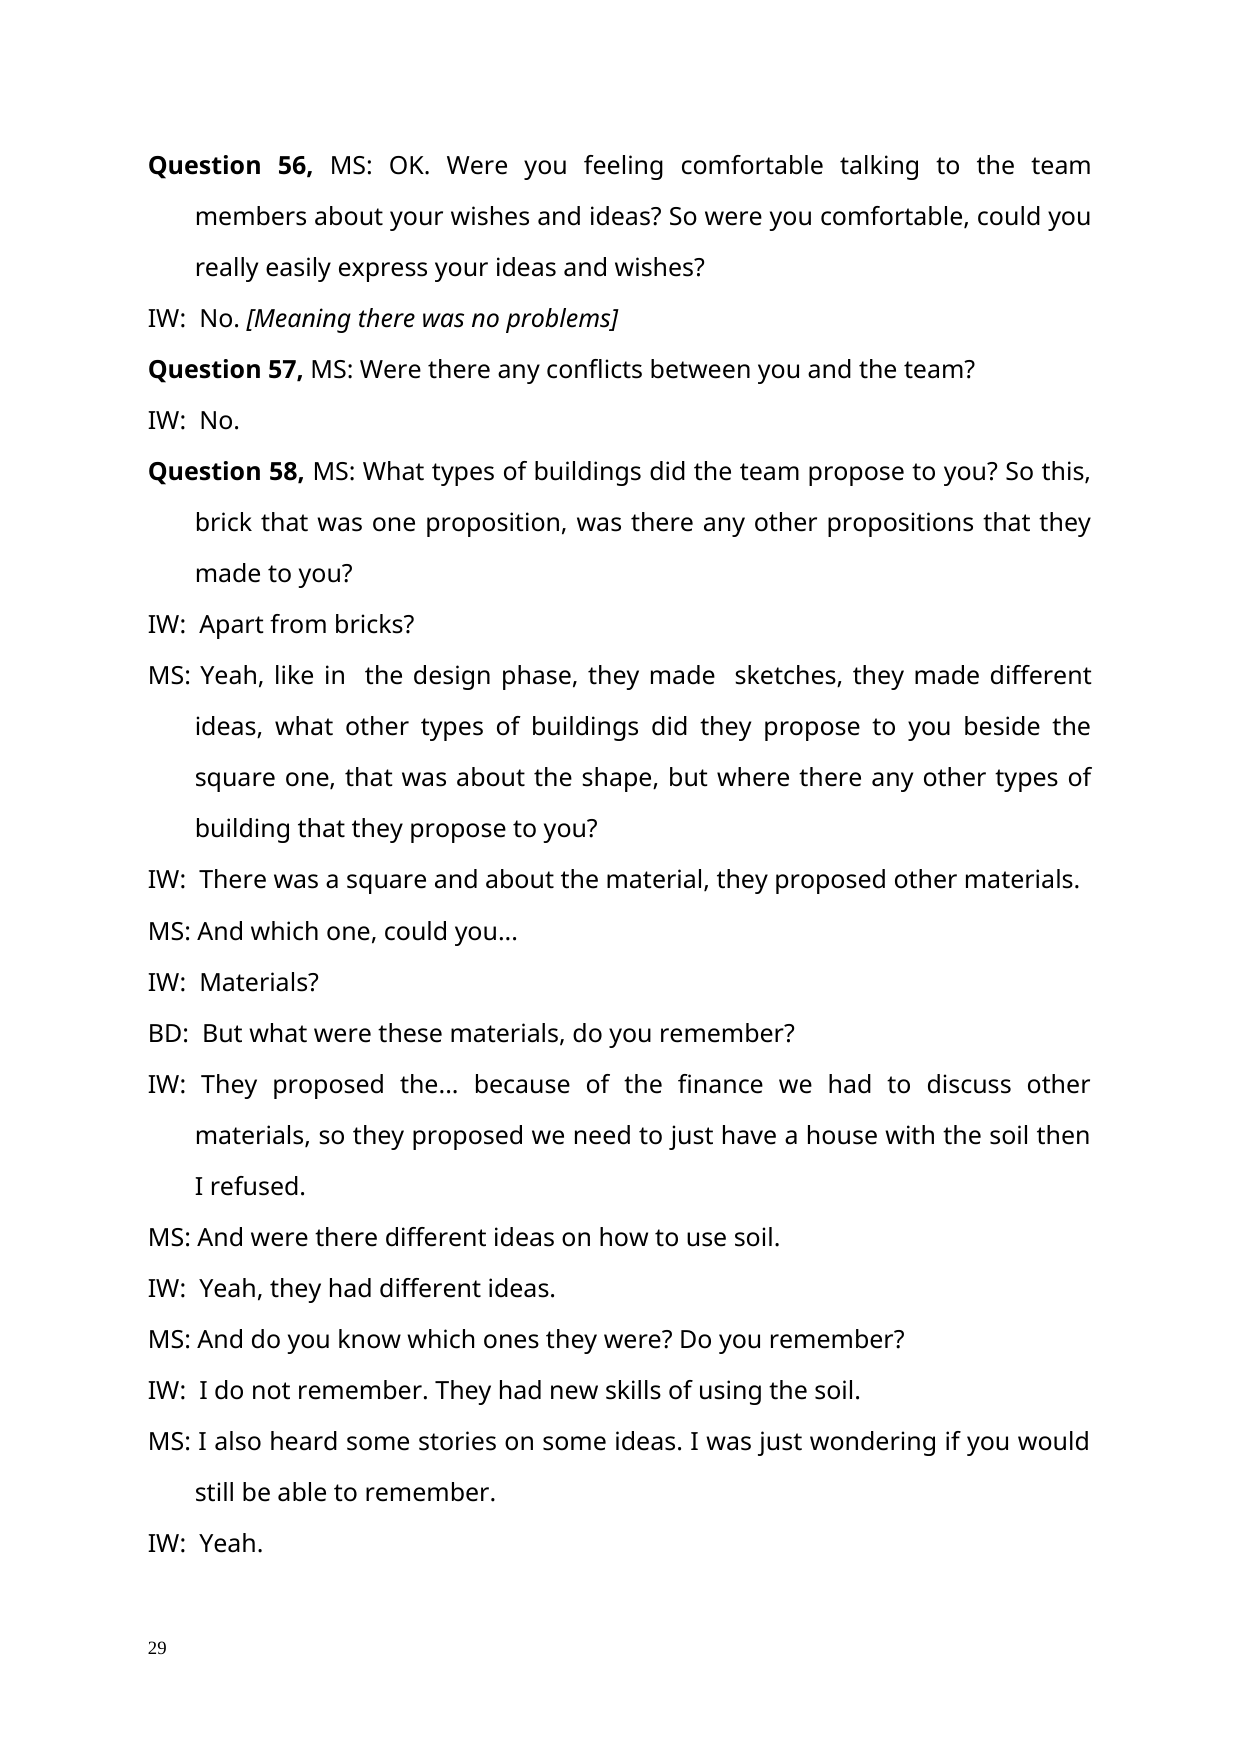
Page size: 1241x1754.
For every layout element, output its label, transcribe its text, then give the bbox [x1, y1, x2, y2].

text IW: I do not remember. They had new skills of using the soil. [148, 1373, 1093, 1407]
text MS: I also heard some stories on some ideas. I was just wondering if you would still be able to remember. [148, 1424, 1093, 1509]
text BD: But what were these materials, do you remember? [148, 1015, 1093, 1049]
text Question 56, MS: OK. Were you feeling comfortable talking to the team members about your wishes and ideas? So were you comfortable, could you really easily express your ideas and wishes? [148, 148, 1093, 284]
text Question 58, MS: What types of buildings did the team propose to you? So this, brick that was one proposition, was there any other propositions that they made to you? [148, 454, 1093, 590]
text IW: Apart from bricks? [148, 607, 1093, 641]
text MS: And do you know which ones they were? Do you remember? [148, 1322, 1093, 1356]
text MS: And were there different ideas on how to use soil. [148, 1219, 1093, 1253]
text IW: They proposed the... because of the finance we had to discuss other materials, so they proposed we need to just have a house with the soil then I refused. [148, 1066, 1093, 1202]
text Question 57, MS: Were there any conflicts between you and the team? [148, 352, 1093, 386]
text IW: Materials? [148, 964, 1093, 998]
text MS: Yeah, like in the design phase, they made sketches, they made different ideas, what other types of buildings did they propose to you beside the square one, that was about the shape, but where there any other types of building that they propose to you? [148, 658, 1093, 845]
text IW: Yeah. [148, 1526, 1093, 1560]
text IW: Yeah, they had different ideas. [148, 1271, 1093, 1304]
text IW: No. [Meaning there was no problems] [148, 301, 1093, 335]
text IW: There was a square and about the material, they proposed other materials. [148, 862, 1093, 896]
text MS: And which one, could you... [148, 913, 1093, 947]
text IW: No. [148, 403, 1093, 437]
